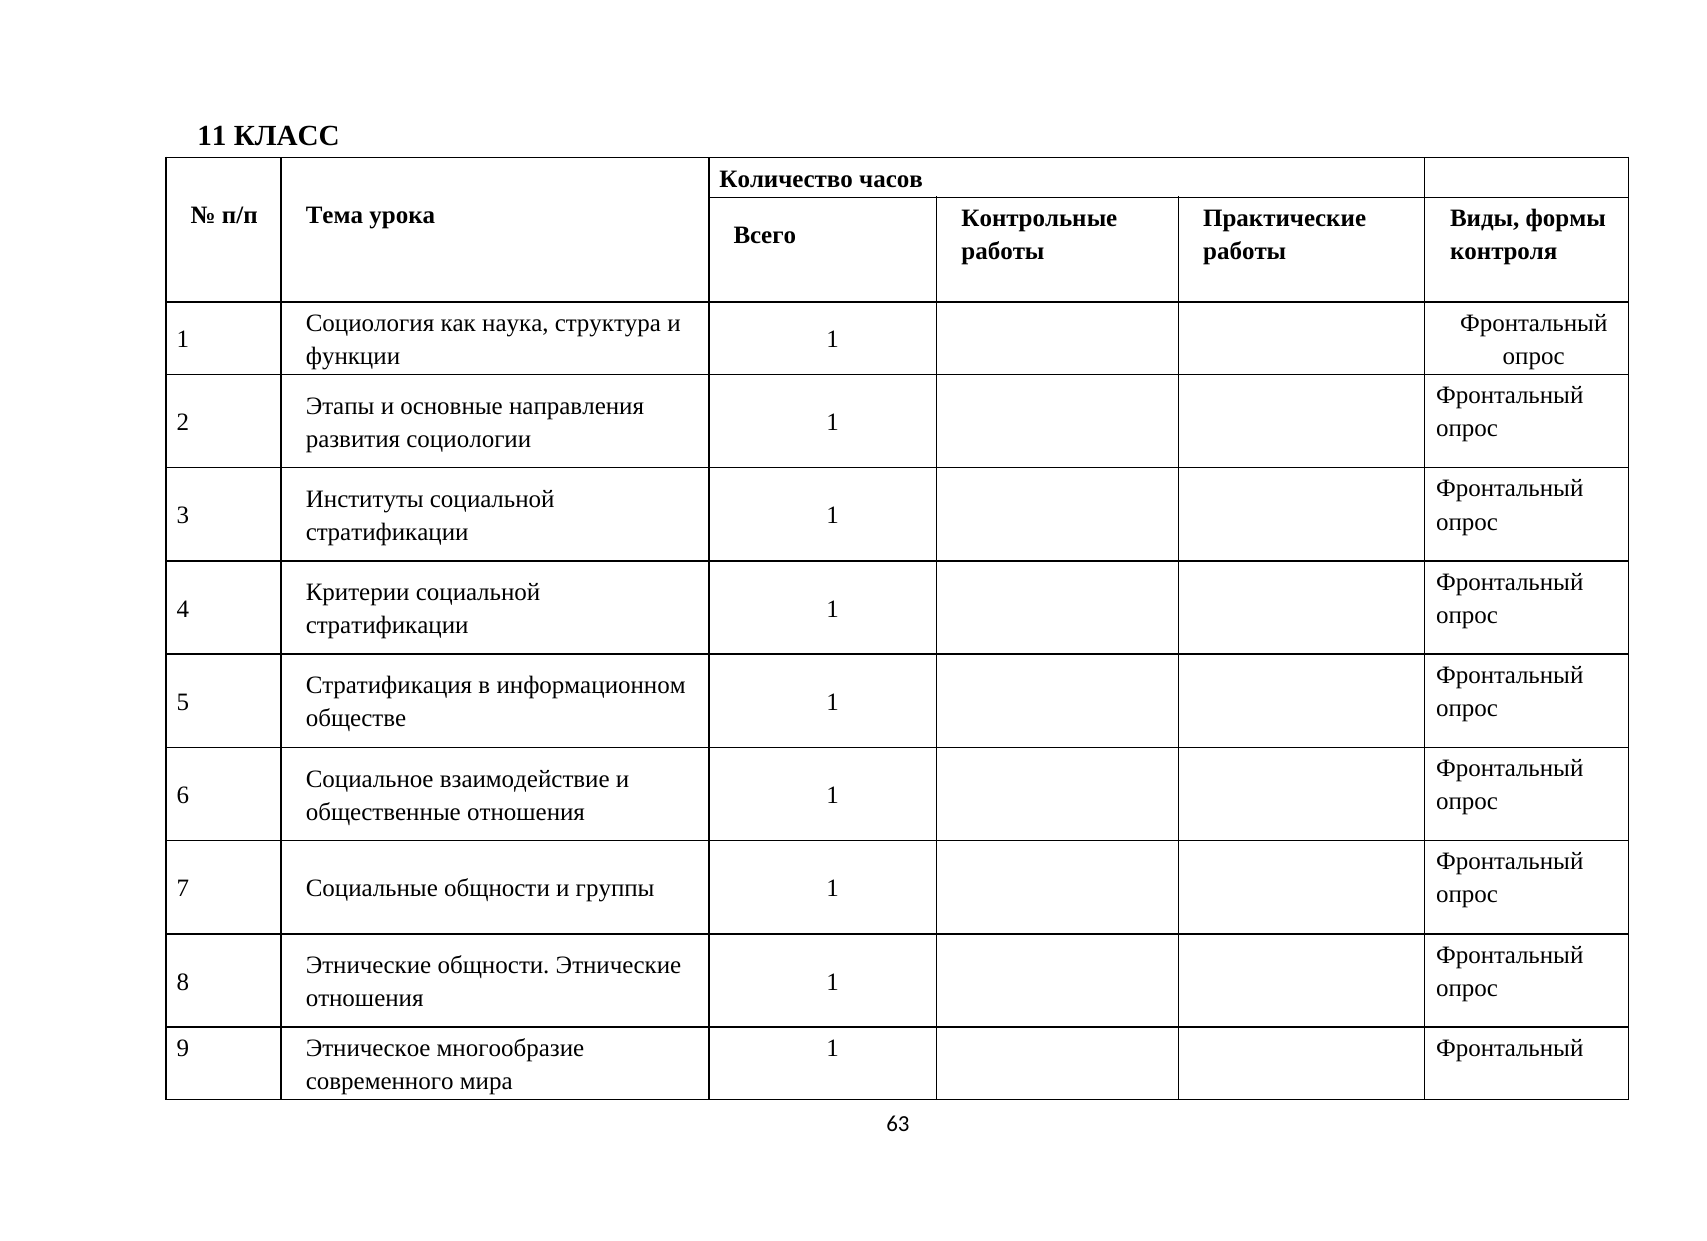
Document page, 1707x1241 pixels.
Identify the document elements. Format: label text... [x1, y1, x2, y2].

table_cell [937, 841, 1178, 933]
table_cell [937, 468, 1178, 560]
table_cell 6 [167, 748, 280, 840]
table_cell 3 [167, 468, 280, 560]
table_cell 1 [710, 935, 936, 1026]
table_cell Фронтальный опрос [1425, 1028, 1628, 1098]
table_cell Критерии социальной стратификации [282, 562, 708, 653]
table_cell 1 [710, 303, 936, 373]
table_cell Социальные общности и группы [282, 841, 708, 933]
table_cell [1179, 935, 1424, 1026]
table_cell 2 [167, 375, 280, 467]
table_cell Этапы и основные направления развития социологии [282, 375, 708, 467]
table_cell Виды, формы контроля [1425, 198, 1628, 301]
table_cell [1179, 748, 1424, 840]
table_cell 1 [710, 655, 936, 746]
table_cell 5 [167, 655, 280, 746]
table_cell [1179, 468, 1424, 560]
table_cell Социология как наука, структура и функции [282, 303, 708, 373]
table_cell [1179, 1028, 1424, 1098]
table_cell Практические работы [1179, 198, 1424, 301]
table_header № п/п [167, 158, 280, 301]
table_cell 1 [710, 841, 936, 933]
table_cell Фронтальный опрос [1425, 468, 1628, 560]
table_cell [937, 748, 1178, 840]
table_cell Институты социальной стратификации [282, 468, 708, 560]
table_cell [1179, 655, 1424, 746]
table_cell Фронтальный опрос [1425, 748, 1628, 840]
table_cell 1 [167, 303, 280, 373]
table_cell [1179, 303, 1424, 373]
table_cell 1 [710, 748, 936, 840]
table_cell Стратификация в информационном обществе [282, 655, 708, 746]
table_cell [937, 655, 1178, 746]
table_cell [1179, 562, 1424, 653]
table_cell Фронтальный опрос [1425, 375, 1628, 467]
table_cell Фронтальный опрос [1425, 655, 1628, 746]
table_cell Этнические общности. Этнические отношения [282, 935, 708, 1026]
table_cell 1 [710, 375, 936, 467]
table_cell 9 [167, 1028, 280, 1098]
table_cell Всего [710, 198, 936, 301]
table_cell Фронтальный опрос [1425, 841, 1628, 933]
table_cell 1 [710, 468, 936, 560]
table_cell Фронтальный опрос [1425, 935, 1628, 1026]
table_cell 1 [710, 1028, 936, 1098]
table_cell 7 [167, 841, 280, 933]
table_cell [1179, 841, 1424, 933]
table_cell 1 [710, 562, 936, 653]
table_header Тема урока [282, 158, 708, 301]
table_header [1425, 158, 1628, 196]
table_cell Фронтальный опрос [1425, 303, 1628, 373]
text 11 КЛАСС [190, 118, 1618, 152]
table_cell [937, 562, 1178, 653]
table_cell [282, 1028, 708, 1098]
table_cell [937, 303, 1178, 373]
table_cell Социальное взаимодействие и общественные отношения [282, 748, 708, 840]
table_cell Контрольные работы [937, 198, 1178, 301]
table_cell [937, 935, 1178, 1026]
table_cell 8 [167, 935, 280, 1026]
table_cell [1179, 375, 1424, 467]
table_cell 4 [167, 562, 280, 653]
table_header Количество часов [710, 158, 1424, 196]
table_cell [937, 1028, 1178, 1098]
table_cell [937, 375, 1178, 467]
table_cell Фронтальный опрос [1425, 562, 1628, 653]
